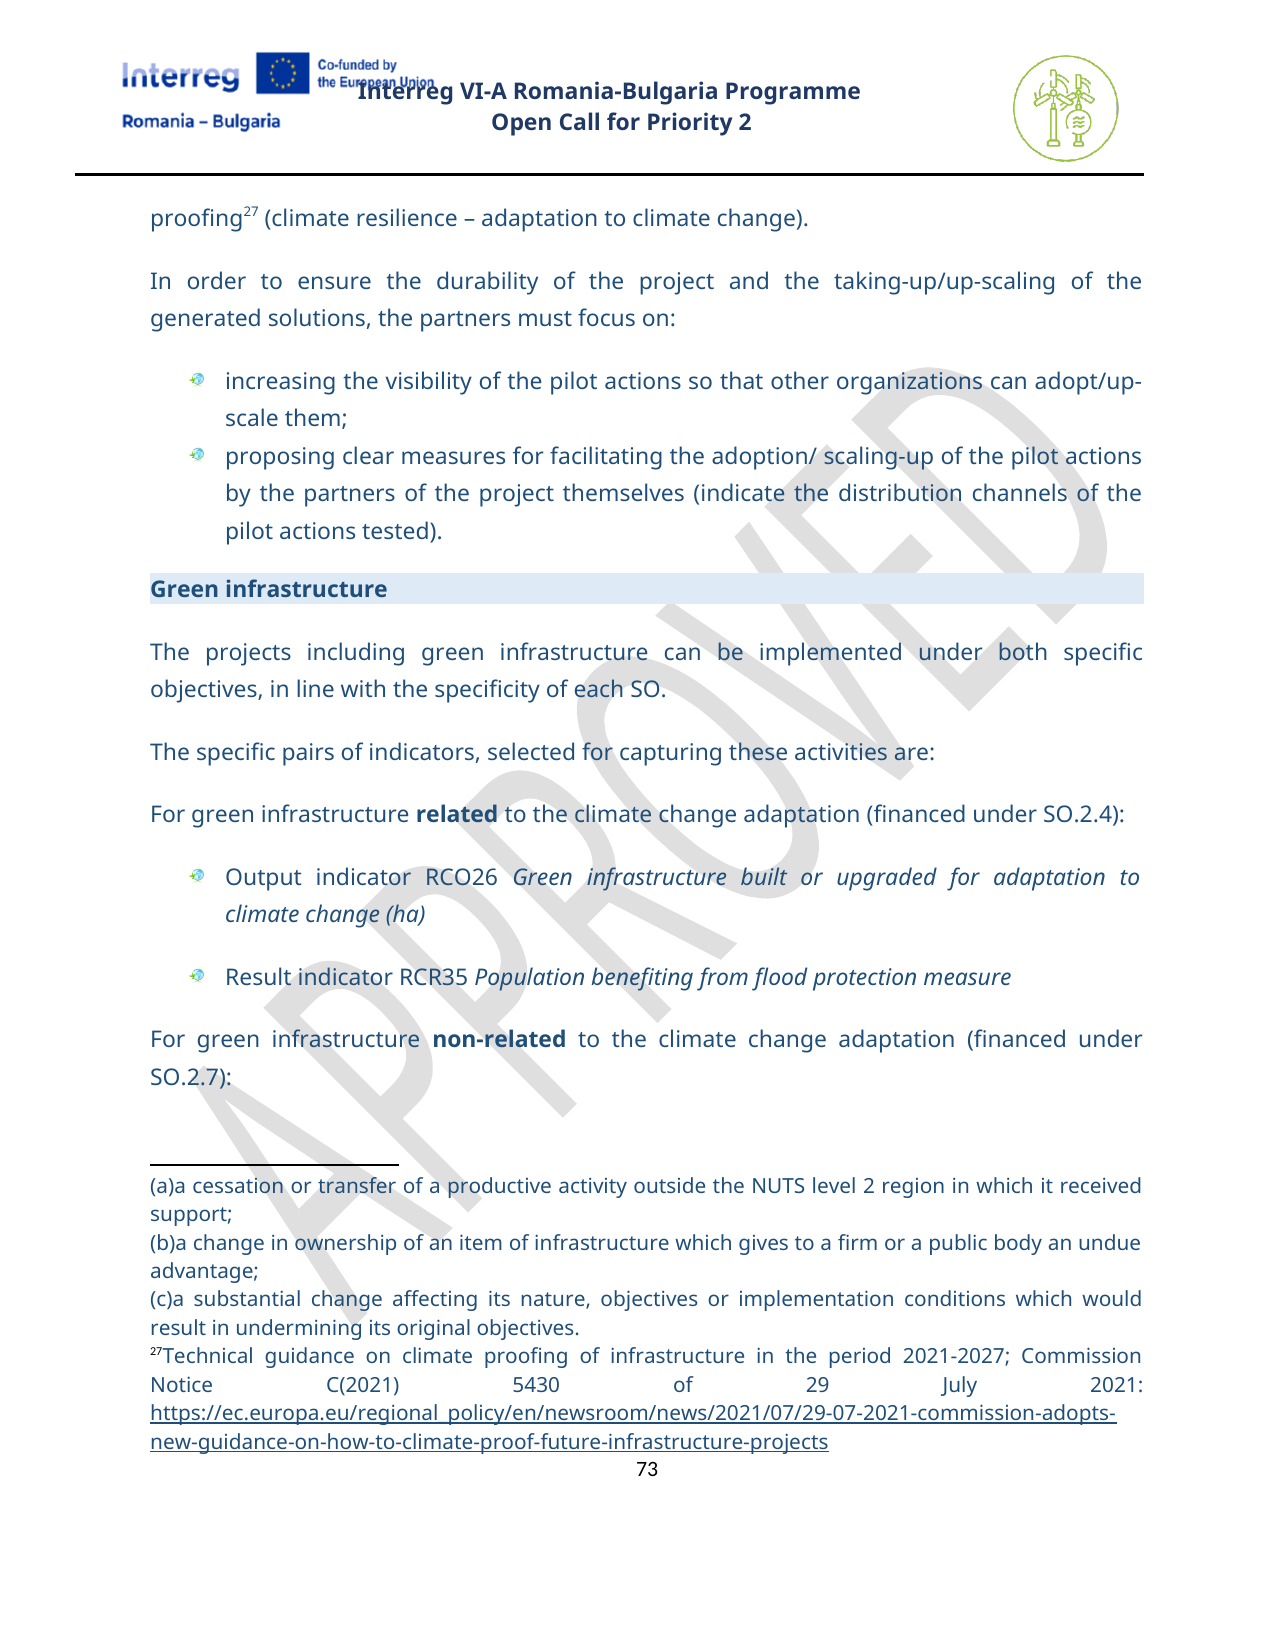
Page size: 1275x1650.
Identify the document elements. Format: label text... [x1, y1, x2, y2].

picture [188, 968, 204, 986]
picture [1012, 54, 1119, 162]
picture [121, 49, 435, 139]
picture [188, 868, 204, 886]
list Result indicator RCR35 Population benefiting from flood protection measure [187, 961, 1144, 992]
text In order to ensure the durability of the project and the taking-up/up-scaling of the generated solutions, the partners must focus on: [150, 265, 1144, 333]
list increasing the visibility of the pilot actions so that other organizations can adopt/up-scale them; [187, 365, 1144, 433]
text For green infrastructure related to the climate change adaptation (financed under SO.2.4): [150, 798, 1144, 829]
text For green infrastructure non-related to the climate change adaptation (financed under SO.2.7): [150, 1023, 1144, 1092]
list Output indicator RCO26 Green infrastructure built or upgraded for adaptation to climate change (ha) [187, 861, 1144, 929]
picture [188, 372, 204, 390]
text Green infrastructure [150, 573, 1144, 604]
text The projects including green infrastructure can be implemented under both specific objectives, in line with the specificity of each SO. [150, 636, 1144, 704]
text The specific pairs of indicators, selected for capturing these activities are: [150, 736, 1144, 767]
picture [188, 447, 204, 465]
list proposing clear measures for facilitating the adoption/ scaling-up of the pilot actions by the partners of the project themselves (indicate the distribution channels of the pilot actions tested). [187, 440, 1144, 546]
